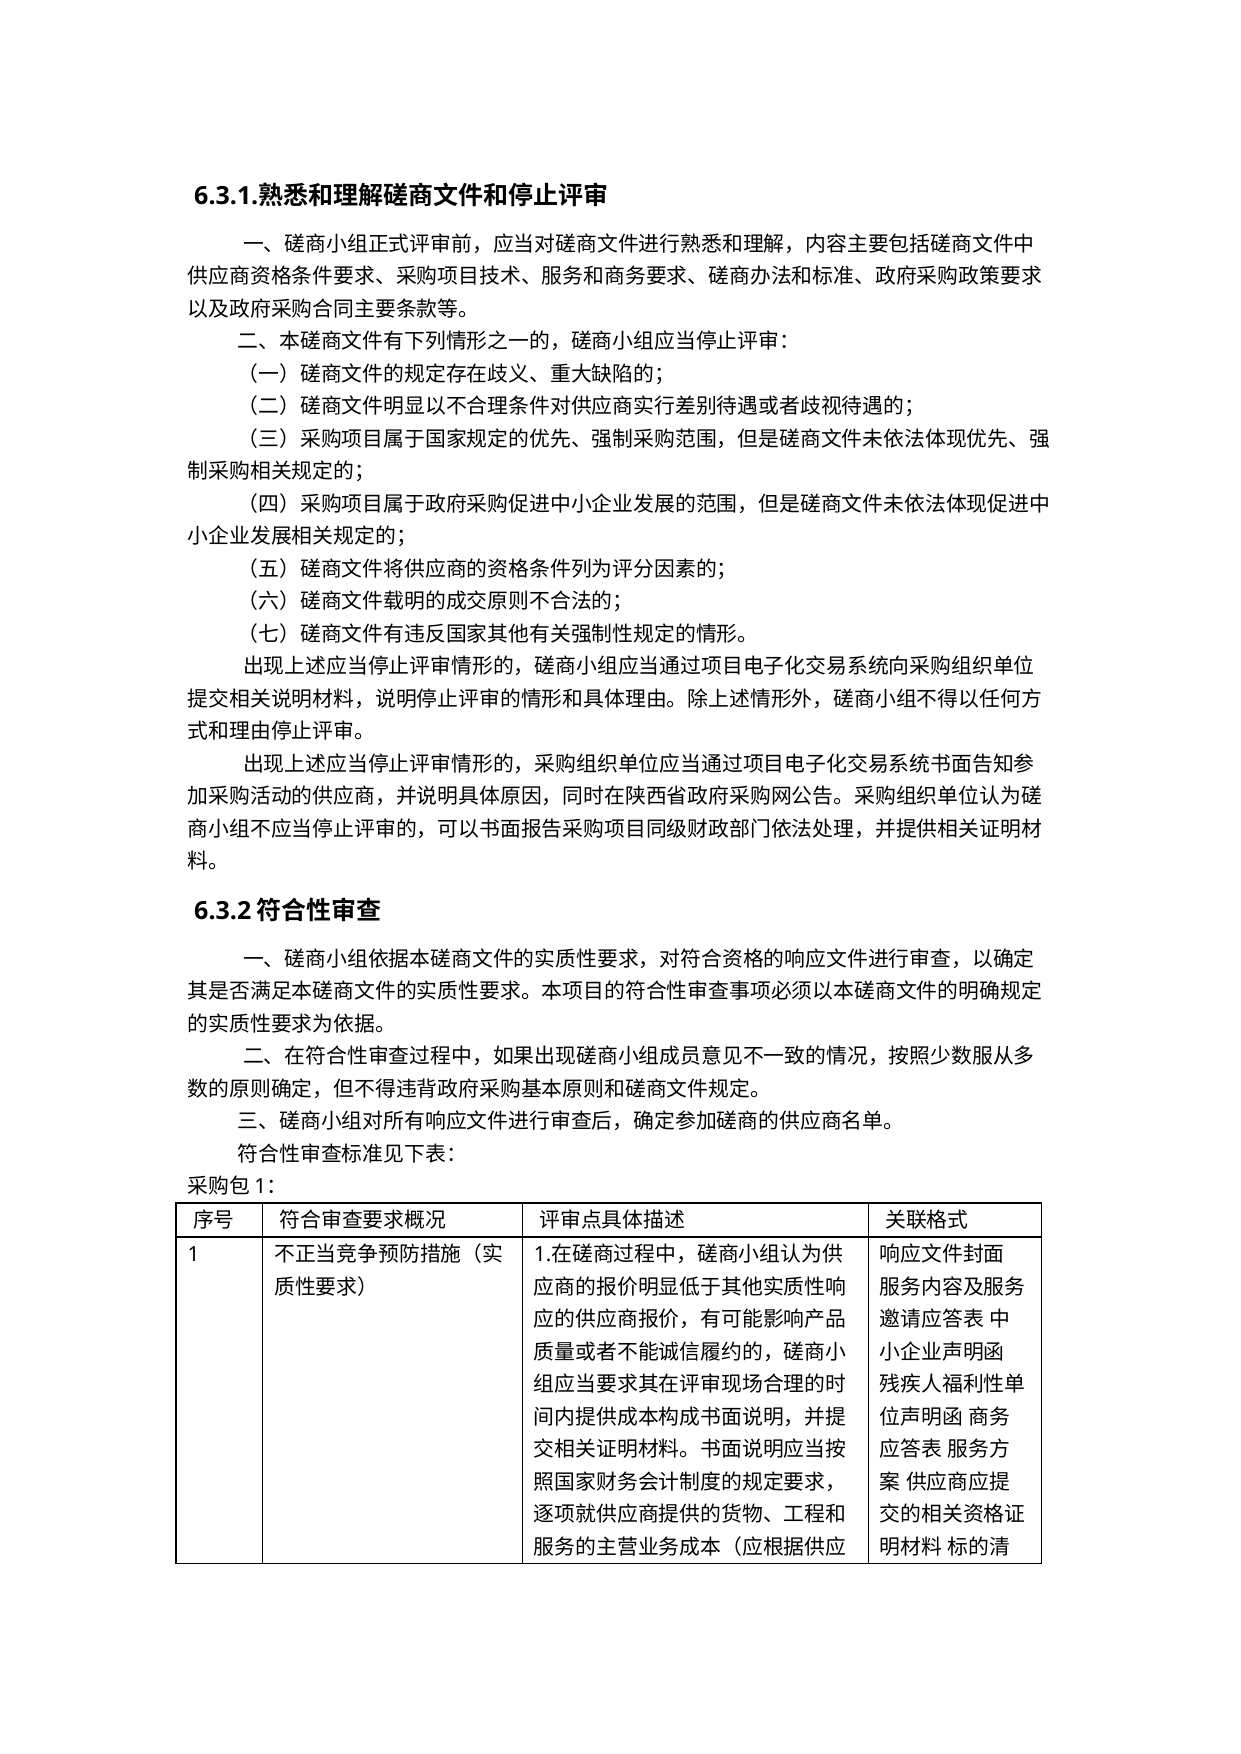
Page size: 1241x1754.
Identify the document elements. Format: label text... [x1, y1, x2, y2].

text （二）磋商文件明显以不合理条件对供应商实行差别待遇或者歧视待遇的； [187, 389, 1053, 422]
text （一）磋商文件的规定存在歧义、重大缺陷的； [187, 357, 1053, 389]
table_cell 1 [177, 1238, 262, 1563]
text （四）采购项目属于政府采购促进中小企业发展的范围，但是磋商文件未依法体现促进中小企业发展相关规定的； [187, 487, 1053, 552]
text 二、本磋商文件有下列情形之一的，磋商小组应当停止评审： [187, 324, 1053, 357]
text 二、在符合性审查过程中，如果出现磋商小组成员意见不一致的情况，按照少数服从多数的原则确定，但不得违背政府采购基本原则和磋商文件规定。 [187, 1039, 1053, 1104]
text 出现上述应当停止评审情形的，采购组织单位应当通过项目电子化交易系统书面告知参加采购活动的供应商，并说明具体原因，同时在陕西省政府采购网公告。采购组织单位认为磋商小组不应当停止评审的，可以书面报告采购项目同级财政部门依法处理，并提供相关证明材料。 [187, 747, 1053, 877]
text （三）采购项目属于国家规定的优先、强制采购范围，但是磋商文件未依法体现优先、强制采购相关规定的； [187, 422, 1053, 487]
table_cell 不正当竞争预防措施（实质性要求） [263, 1238, 522, 1563]
text 6.3.1.熟悉和理解磋商文件和停止评审 [187, 162, 1053, 227]
text 一、磋商小组正式评审前，应当对磋商文件进行熟悉和理解，内容主要包括磋商文件中供应商资格条件要求、采购项目技术、服务和商务要求、磋商办法和标准、政府采购政策要求以及政府采购合同主要条款等。 [187, 227, 1053, 324]
text （五）磋商文件将供应商的资格条件列为评分因素的； [187, 552, 1053, 584]
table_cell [869, 1238, 1041, 1563]
table_header 序号 [177, 1204, 262, 1236]
text （七）磋商文件有违反国家其他有关强制性规定的情形。 [187, 617, 1053, 649]
text 采购包1： [187, 1169, 1053, 1202]
text 三、磋商小组对所有响应文件进行审查后，确定参加磋商的供应商名单。 [187, 1104, 1053, 1137]
table_header 关联格式 [869, 1204, 1041, 1236]
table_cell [523, 1238, 868, 1563]
table_header 符合审查要求概况 [263, 1204, 522, 1236]
text 6.3.2符合性审查 [187, 877, 1053, 942]
text 符合性审查标准见下表： [187, 1137, 1053, 1169]
text 出现上述应当停止评审情形的，磋商小组应当通过项目电子化交易系统向采购组织单位提交相关说明材料，说明停止评审的情形和具体理由。除上述情形外，磋商小组不得以任何方式和理由停止评审。 [187, 649, 1053, 747]
text 一、磋商小组依据本磋商文件的实质性要求，对符合资格的响应文件进行审查，以确定其是否满足本磋商文件的实质性要求。本项目的符合性审查事项必须以本磋商文件的明确规定的实质性要求为依据。 [187, 942, 1053, 1039]
text （六）磋商文件载明的成交原则不合法的； [187, 584, 1053, 617]
table_header 评审点具体描述 [523, 1204, 868, 1236]
